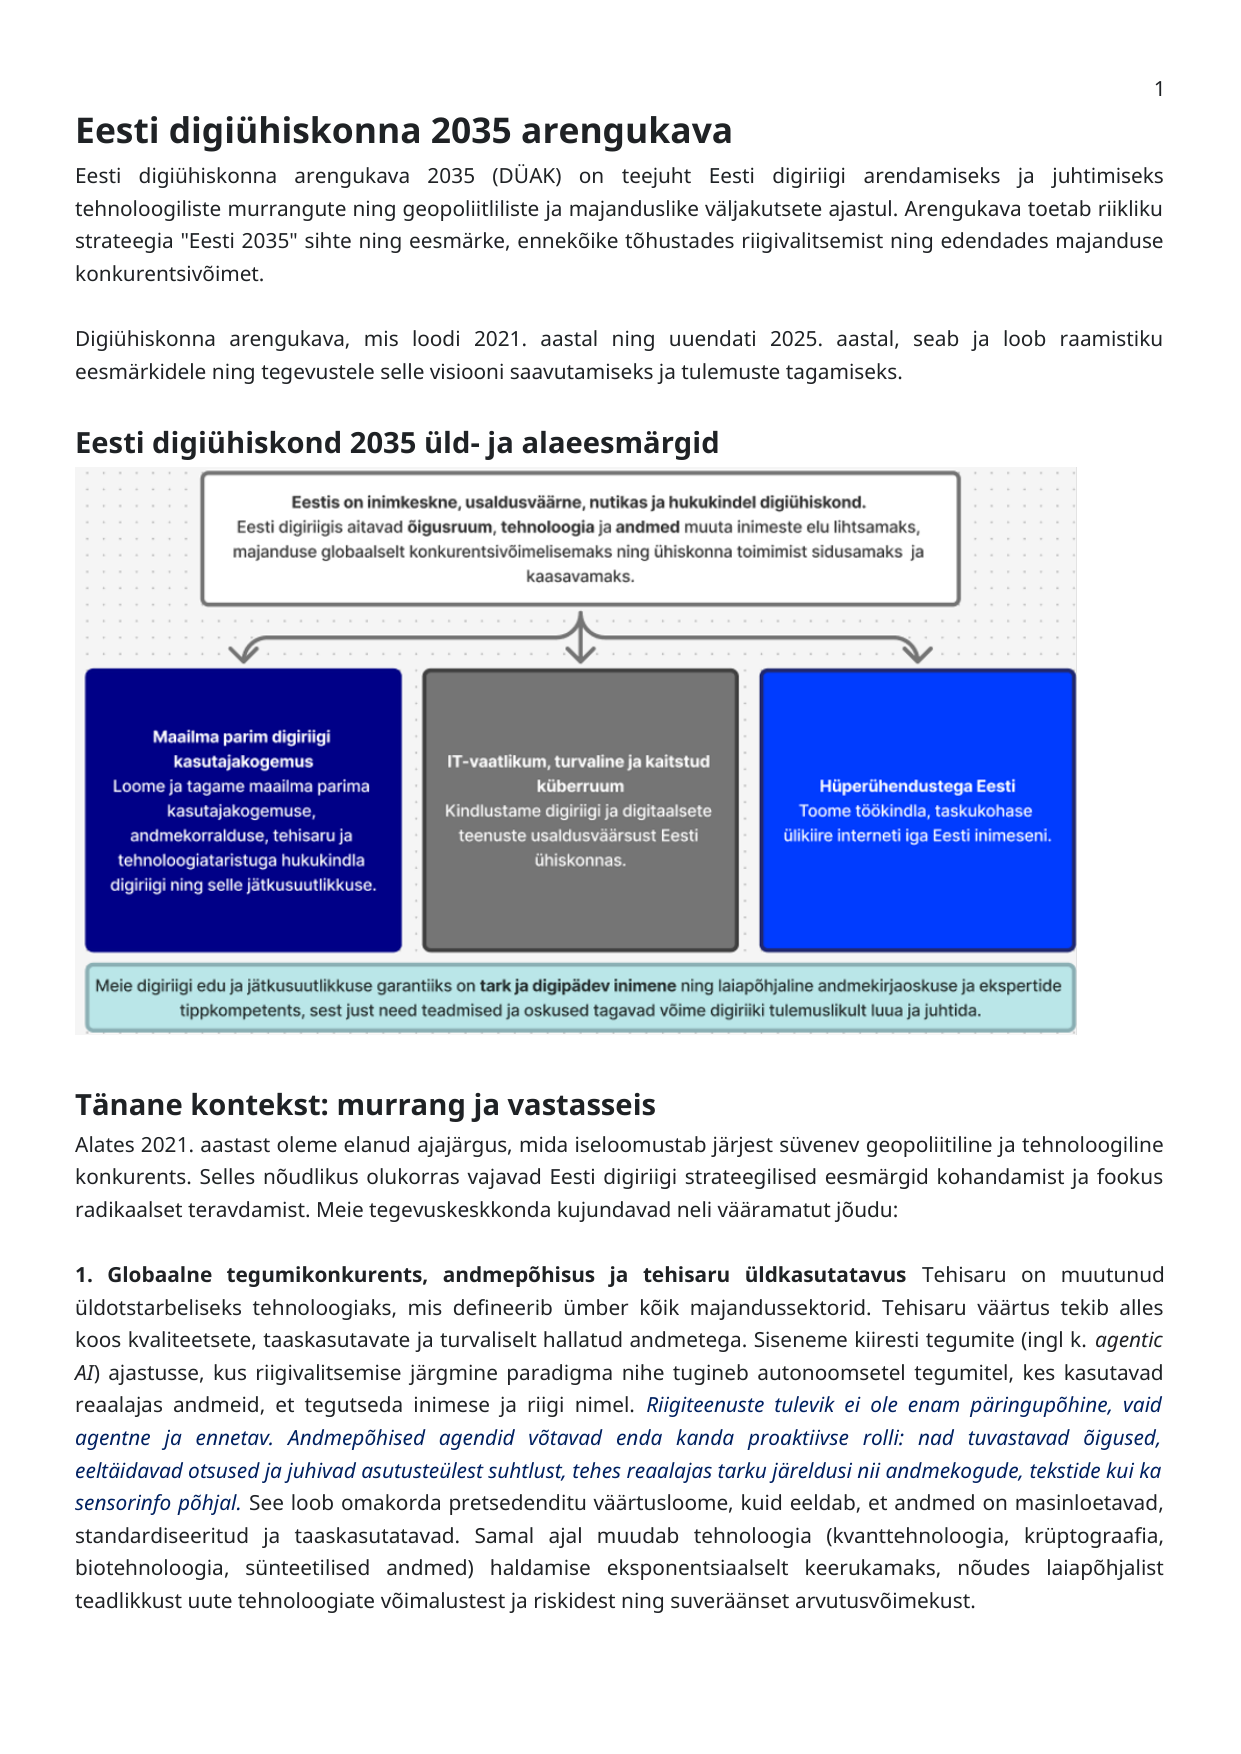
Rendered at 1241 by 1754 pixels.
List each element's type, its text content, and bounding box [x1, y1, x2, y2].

subtitle Tänane kontekst: murrang ja vastasseis [75, 1084, 1165, 1124]
text Eesti digiühiskonna 2035 arengukava [75, 106, 1165, 154]
subtitle Eesti digiühiskond 2035 üld- ja alaeesmärgid [75, 422, 1165, 462]
text 1. Globaalne tegumikonkurents, andmepõhisus ja tehisaru üldkasutatavus Tehisaru on muutunud üldotstarbeliseks tehnoloogiaks, mis defineerib ümber kõik majandussektorid. Tehisaru väärtus tekib alles koos kvaliteetsete, taaskasutavate ja turvaliselt hallatud andmetega. Siseneme kiiresti tegumite (ingl k. agentic AI) ajastusse, kus riigivalitsemise järgmine paradigma nihe tugineb autonoomsetel tegumitel, kes kasutavad reaalajas andmeid, et tegutseda inimese ja riigi nimel. Riigiteenuste tulevik ei ole enam päringupõhine, vaid agentne ja ennetav. Andmepõhised agendid võtavad enda kanda proaktiivse rolli: nad tuvastavad õigused, eeltäidavad otsused ja juhivad asutusteülest suhtlust, tehes reaalajas tarku järeldusi nii andmekogude, tekstide kui ka sensorinfo põhjal. See loob omakorda pretsedenditu väärtusloome, kuid eeldab, et andmed on masinloetavad, standardiseeritud ja taaskasutatavad. Samal ajal muudab tehnoloogia (kvanttehnoloogia, krüptograafia, biotehnoloogia, sünteetilised andmed) haldamise eksponentsiaalselt keerukamaks, nõudes laiapõhjalist teadlikkust uute tehnoloogiate võimalustest ja riskidest ning suveräänset arvutusvõimekust. [75, 1260, 1165, 1614]
text Eesti digiühiskonna arengukava 2035 (DÜAK) on teejuht Eesti digiriigi arendamiseks ja juhtimiseks tehnoloogiliste murrangute ning geopoliitliliste ja majanduslike väljakutsete ajastul. Arengukava toetab riikliku strateegia "Eesti 2035" sihte ning eesmärke, ennekõike tõhustades riigivalitsemist ning edendades majanduse konkurentsivõimet. [75, 161, 1165, 287]
picture [75, 467, 1078, 1035]
text Alates 2021. aastast oleme elanud ajajärgus, mida iseloomustab järjest süvenev geopoliitiline ja tehnoloogiline konkurents. Selles nõudlikus olukorras vajavad Eesti digiriigi strateegilised eesmärgid kohandamist ja fookus radikaalset teravdamist. Meie tegevuskeskkonda kujundavad neli vääramatut jõudu: [75, 1130, 1165, 1223]
text Digiühiskonna arengukava, mis loodi 2021. aastal ning uuendati 2025. aastal, seab ja loob raamistiku eesmärkidele ning tegevustele selle visiooni saavutamiseks ja tulemuste tagamiseks. [75, 324, 1165, 385]
